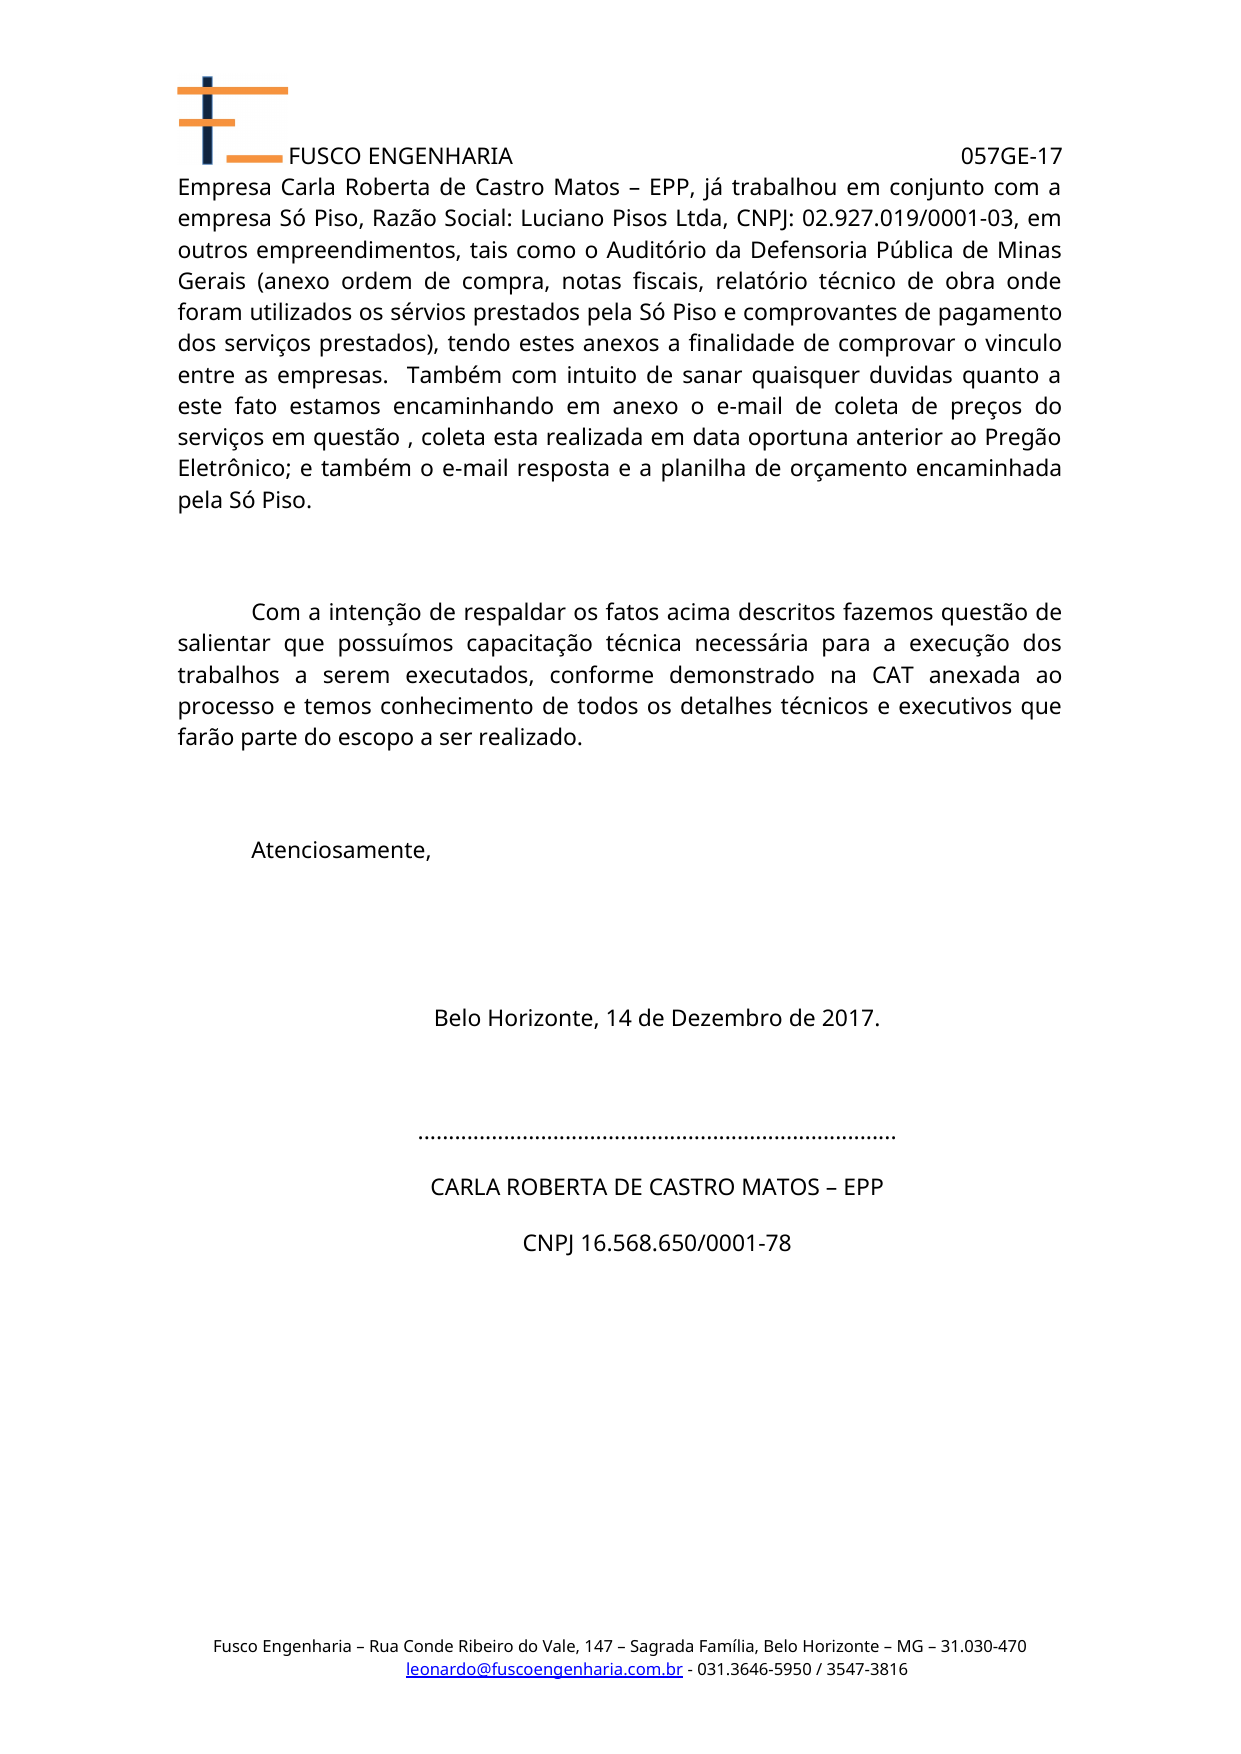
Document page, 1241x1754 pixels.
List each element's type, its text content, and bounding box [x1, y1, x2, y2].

picture [177, 73, 289, 165]
text Atenciosamente, [177, 834, 1063, 865]
text CARLA ROBERTA DE CASTRO MATOS – EPP [177, 1171, 1063, 1202]
text .............................................................................. [177, 1115, 1063, 1146]
text Belo Horizonte, 14 de Dezembro de 2017. [177, 1002, 1063, 1034]
text Com a intenção de respaldar os fatos acima descritos fazemos questão de salientar que possuímos capacitação técnica necessária para a execução dos trabalhos a serem executados, conforme demonstrado na CAT anexada ao processo e temos conhecimento de todos os detalhes técnicos e executivos que farão parte do escopo a ser realizado. [177, 596, 1063, 752]
text CNPJ 16.568.650/0001-78 [177, 1227, 1063, 1259]
